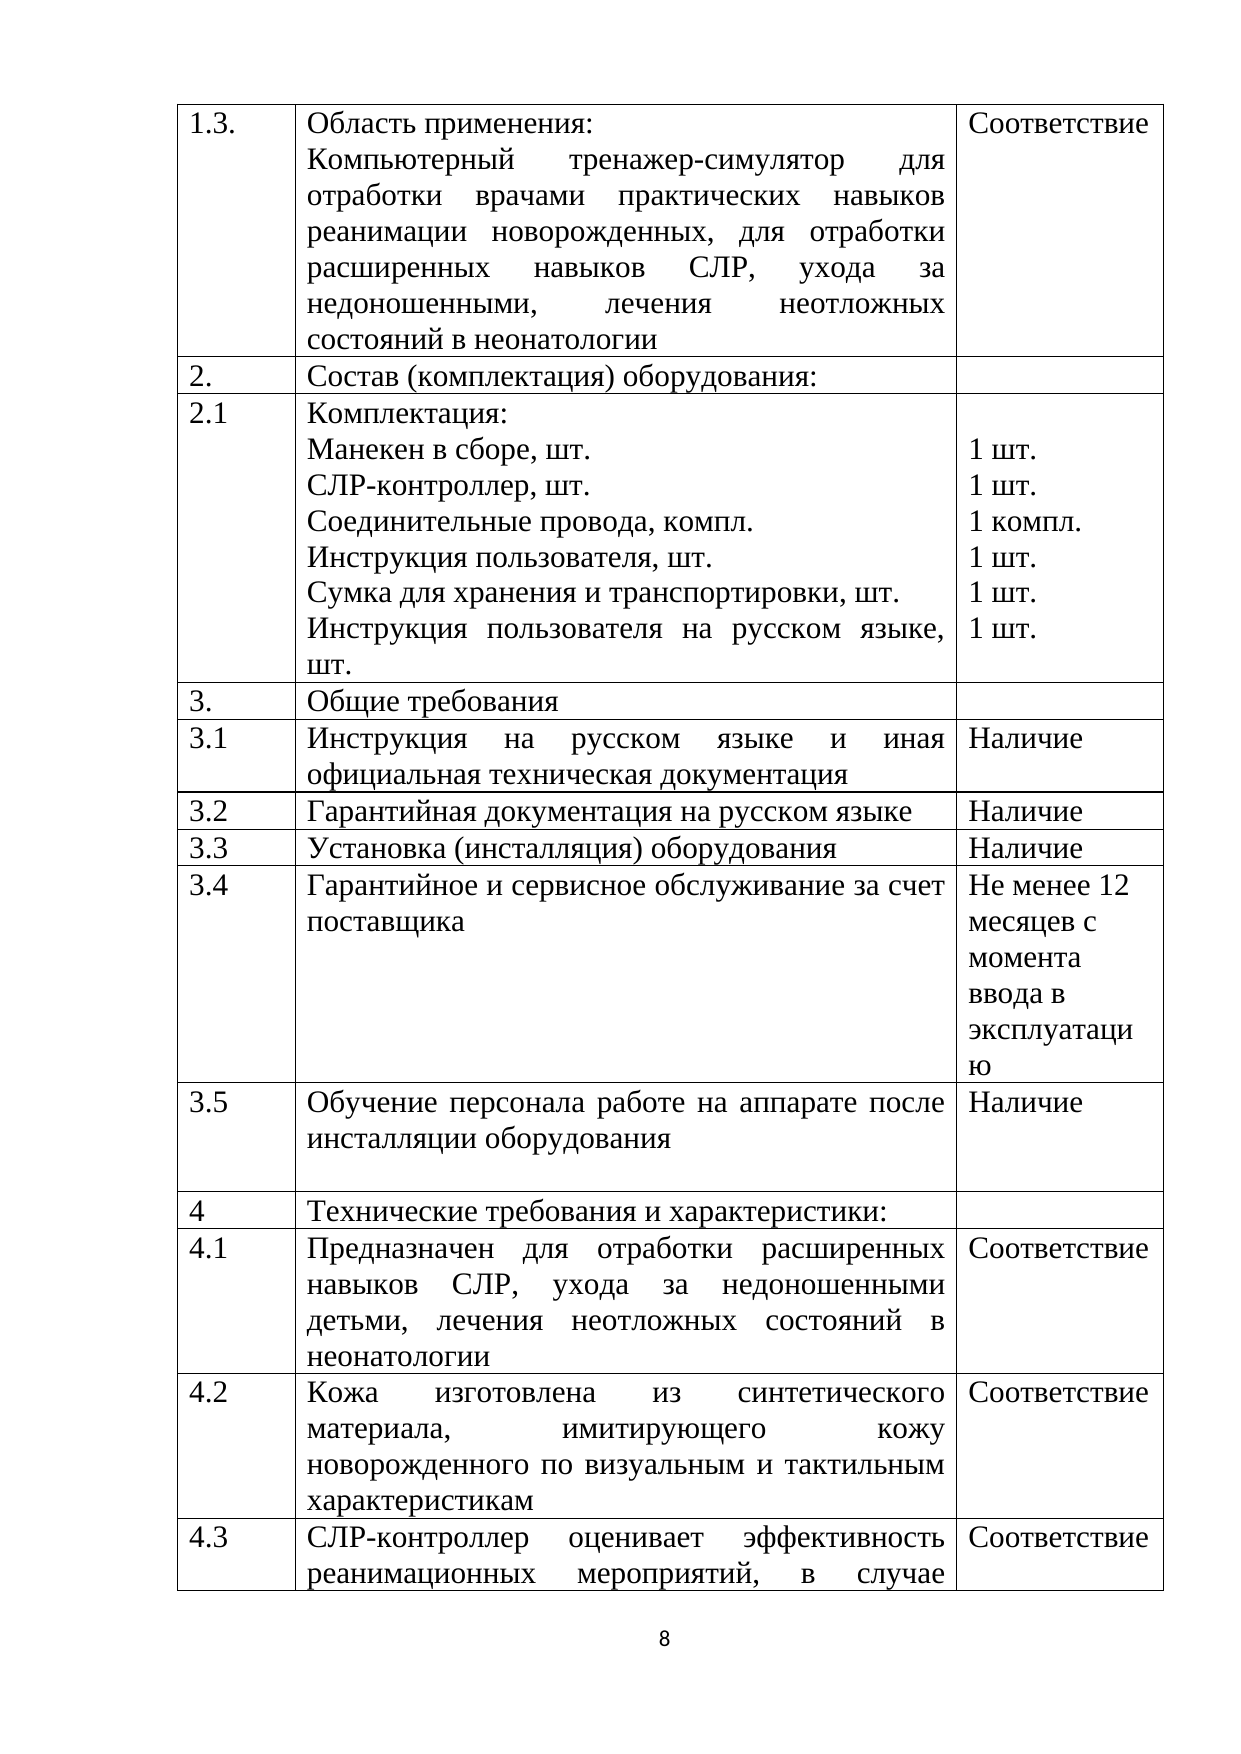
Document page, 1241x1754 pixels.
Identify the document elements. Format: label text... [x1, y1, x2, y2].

table_cell [957, 357, 1163, 393]
table_cell Состав (комплектация) оборудования: [296, 357, 956, 393]
table_cell [957, 1192, 1163, 1228]
table_cell 3.2 [178, 793, 295, 828]
table_cell Гарантийное и сервисное обслуживание за счет поставщика [296, 866, 956, 1082]
table_cell Общие требования [296, 683, 956, 718]
table_cell Инструкция на русском языке и иная официальная техническая документация [296, 720, 956, 791]
table_cell 3.1 [178, 720, 295, 791]
table_cell 4.3 [178, 1519, 295, 1590]
table_cell 1.3. [178, 105, 295, 356]
table_cell Кожа изготовлена из синтетического материала, имитирующего кожу новорожденного по визуальным и тактильным характеристикам [296, 1374, 956, 1517]
table_cell Обучение персонала работе на аппарате после инсталляции оборудования [296, 1083, 956, 1191]
table_cell 4.2 [178, 1374, 295, 1517]
table_cell 2. [178, 357, 295, 393]
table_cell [296, 1519, 956, 1590]
table_cell 3. [178, 683, 295, 718]
table_cell Соответствие [957, 1519, 1163, 1590]
table_cell Комплектация: Манекен в сборе, шт. СЛР-контроллер, шт. Соединительные провода, компл. Инструкция пользователя, шт. Сумка для хранения и транспортировки, шт. Инструкция пользователя на русском языке, шт. [296, 394, 956, 682]
table_cell 4 [178, 1192, 295, 1228]
table_cell Наличие [957, 720, 1163, 791]
table_cell Установка (инсталляция) оборудования [296, 830, 956, 865]
table_cell Соответствие [957, 105, 1163, 356]
table_cell 2.1 [178, 394, 295, 682]
table_cell 3.5 [178, 1083, 295, 1191]
table_cell Наличие [957, 793, 1163, 828]
table_cell 4.1 [178, 1229, 295, 1373]
table_cell Не менее 12 месяцев с момента ввода в эксплуатацию [957, 866, 1163, 1082]
table_cell Соответствие [957, 1374, 1163, 1517]
table_cell Предназначен для отработки расширенных навыков СЛР, ухода за недоношенными детьми, лечения неотложных состояний в неонатологии [296, 1229, 956, 1373]
table_cell Технические требования и характеристики: [296, 1192, 956, 1228]
table_cell Наличие [957, 830, 1163, 865]
table_cell Гарантийная документация на русском языке [296, 793, 956, 828]
table_cell Область применения: Компьютерный тренажер-симулятор для отработки врачами практических навыков реанимации новорожденных, для отработки расширенных навыков СЛР, ухода за недоношенными, лечения неотложных состояний в неонатологии [296, 105, 956, 356]
table_cell Соответствие [957, 1229, 1163, 1373]
table_cell [957, 683, 1163, 718]
table_cell 1 шт. 1 шт. 1 компл. 1 шт. 1 шт. 1 шт. [957, 394, 1163, 682]
table_cell Наличие [957, 1083, 1163, 1191]
table_cell 3.3 [178, 830, 295, 865]
table_cell 3.4 [178, 866, 295, 1082]
